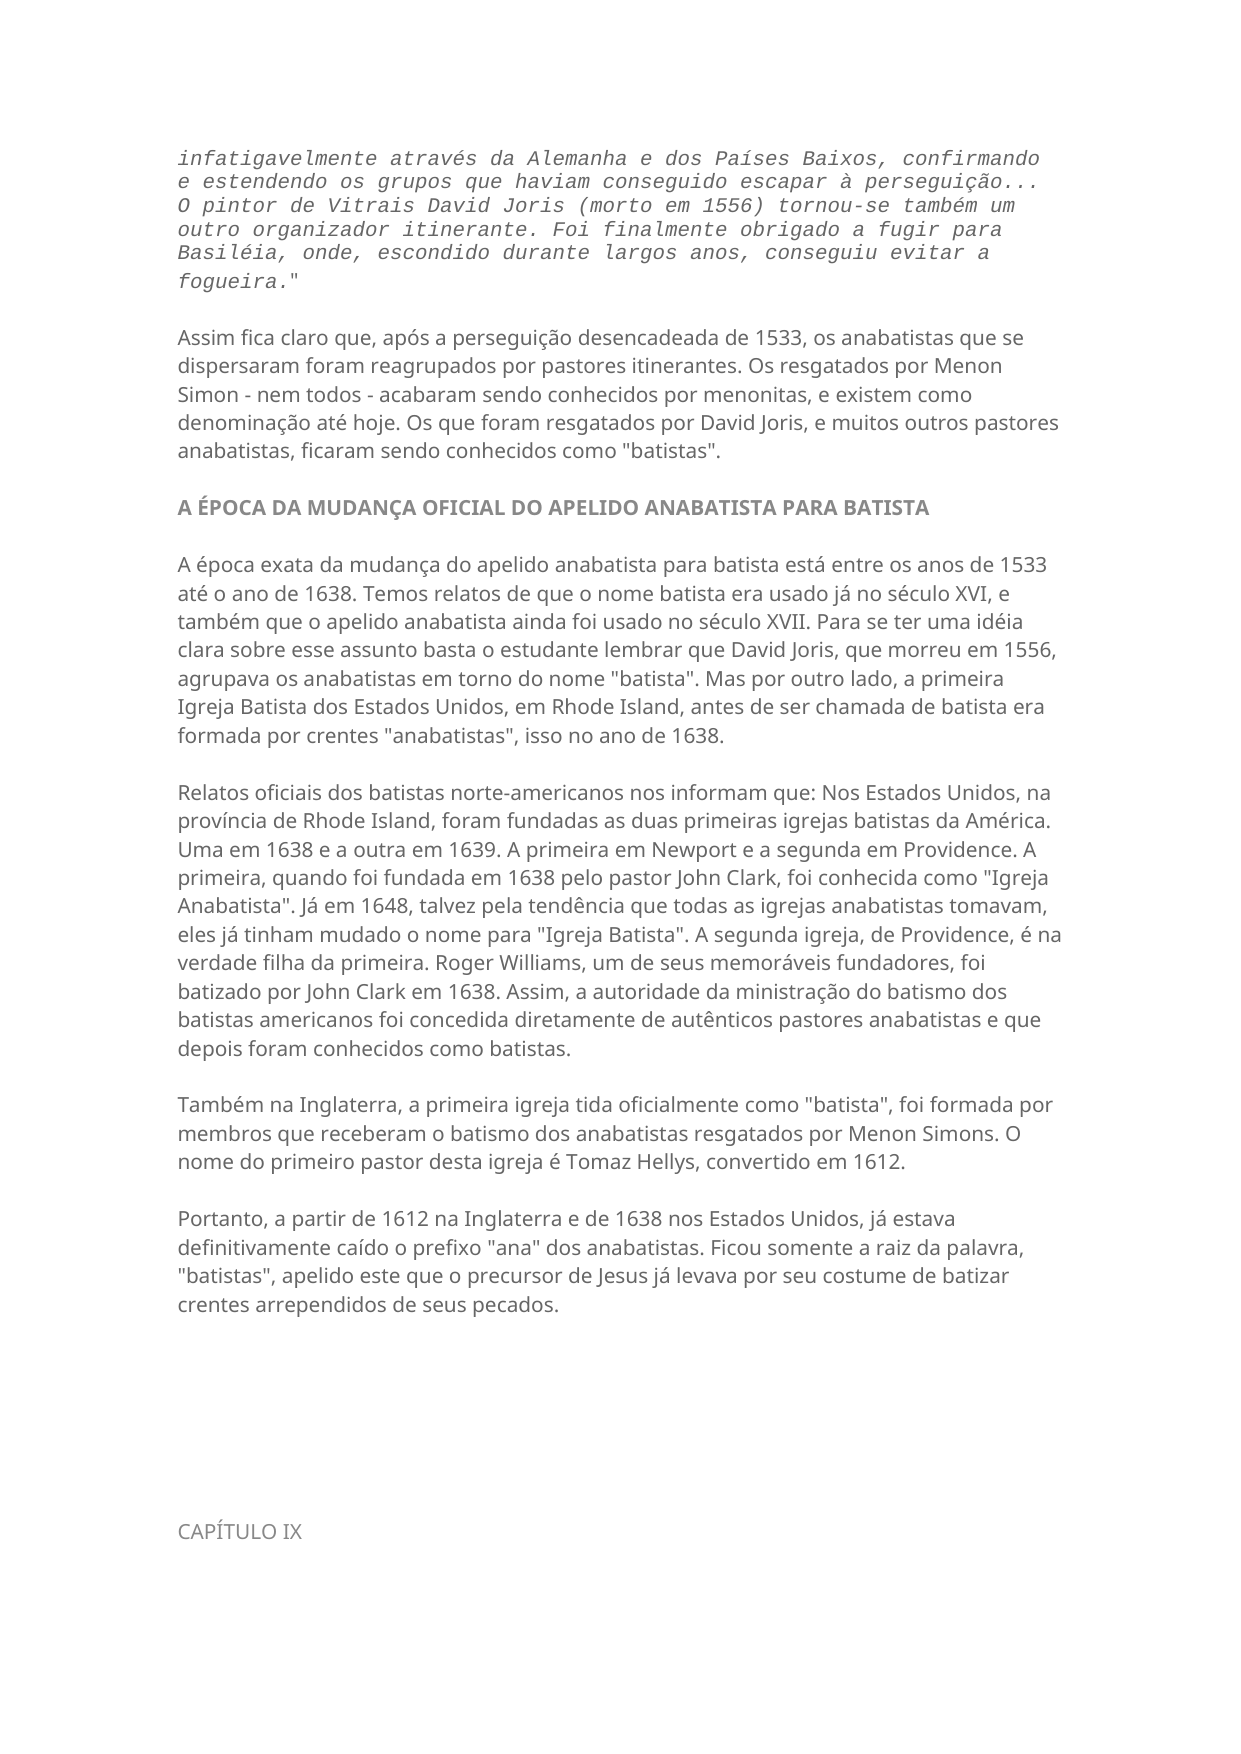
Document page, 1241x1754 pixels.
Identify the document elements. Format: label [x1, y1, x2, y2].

text [177, 148, 1063, 1546]
